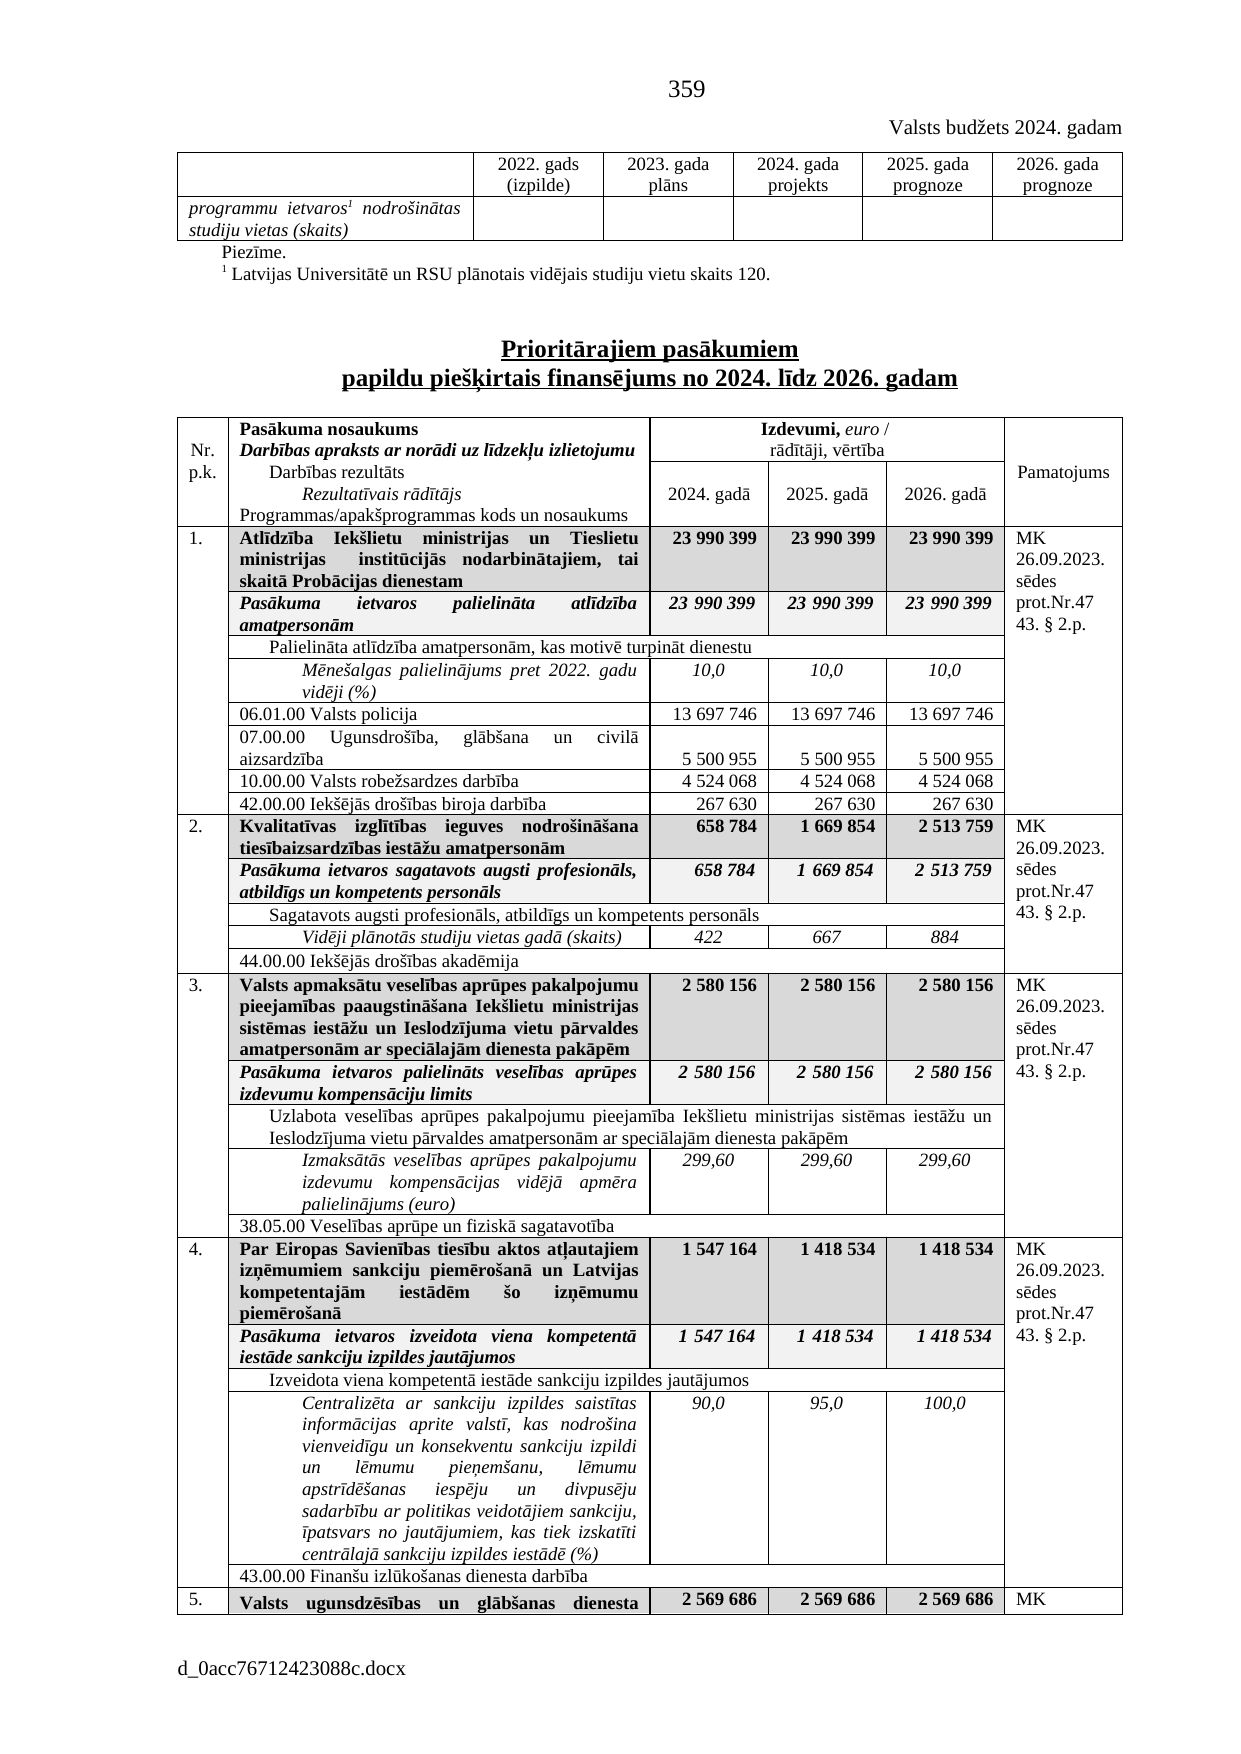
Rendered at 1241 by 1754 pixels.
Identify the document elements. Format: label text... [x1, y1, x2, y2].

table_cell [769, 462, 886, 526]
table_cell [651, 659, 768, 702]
text 1 Latvijas Universitātē un RSU plānotais vidējais studiju vietu skaits 120. [177, 263, 1122, 284]
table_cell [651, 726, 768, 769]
text Prioritārajiem pasākumiem [177, 334, 1122, 363]
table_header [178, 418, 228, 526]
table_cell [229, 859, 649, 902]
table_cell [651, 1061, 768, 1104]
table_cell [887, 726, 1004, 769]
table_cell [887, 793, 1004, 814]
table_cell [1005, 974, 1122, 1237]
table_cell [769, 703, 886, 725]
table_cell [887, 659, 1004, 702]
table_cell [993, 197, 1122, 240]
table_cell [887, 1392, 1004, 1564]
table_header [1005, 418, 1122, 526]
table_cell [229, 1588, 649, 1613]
table_header 2022. gads (izpilde) [474, 153, 603, 196]
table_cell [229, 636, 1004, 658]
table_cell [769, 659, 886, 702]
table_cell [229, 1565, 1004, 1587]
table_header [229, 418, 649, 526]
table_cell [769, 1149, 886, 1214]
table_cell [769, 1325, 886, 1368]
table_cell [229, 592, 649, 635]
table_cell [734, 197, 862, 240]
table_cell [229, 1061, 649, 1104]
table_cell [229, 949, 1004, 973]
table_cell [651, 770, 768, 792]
table_header 2024. gada projekts [734, 153, 862, 196]
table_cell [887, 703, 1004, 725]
table_header 2025. gada prognoze [863, 153, 992, 196]
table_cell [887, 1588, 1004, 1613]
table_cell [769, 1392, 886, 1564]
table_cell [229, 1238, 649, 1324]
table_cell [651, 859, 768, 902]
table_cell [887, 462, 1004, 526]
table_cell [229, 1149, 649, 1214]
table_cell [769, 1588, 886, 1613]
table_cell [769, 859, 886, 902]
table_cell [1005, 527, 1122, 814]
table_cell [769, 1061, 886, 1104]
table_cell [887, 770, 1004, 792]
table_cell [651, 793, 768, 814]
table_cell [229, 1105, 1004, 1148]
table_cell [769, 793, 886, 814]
text papildu piešķirtais finansējums no 2024. līdz 2026. gadam [177, 363, 1122, 392]
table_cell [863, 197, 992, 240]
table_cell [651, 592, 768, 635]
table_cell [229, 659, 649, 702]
text Piezīme. [177, 241, 1122, 263]
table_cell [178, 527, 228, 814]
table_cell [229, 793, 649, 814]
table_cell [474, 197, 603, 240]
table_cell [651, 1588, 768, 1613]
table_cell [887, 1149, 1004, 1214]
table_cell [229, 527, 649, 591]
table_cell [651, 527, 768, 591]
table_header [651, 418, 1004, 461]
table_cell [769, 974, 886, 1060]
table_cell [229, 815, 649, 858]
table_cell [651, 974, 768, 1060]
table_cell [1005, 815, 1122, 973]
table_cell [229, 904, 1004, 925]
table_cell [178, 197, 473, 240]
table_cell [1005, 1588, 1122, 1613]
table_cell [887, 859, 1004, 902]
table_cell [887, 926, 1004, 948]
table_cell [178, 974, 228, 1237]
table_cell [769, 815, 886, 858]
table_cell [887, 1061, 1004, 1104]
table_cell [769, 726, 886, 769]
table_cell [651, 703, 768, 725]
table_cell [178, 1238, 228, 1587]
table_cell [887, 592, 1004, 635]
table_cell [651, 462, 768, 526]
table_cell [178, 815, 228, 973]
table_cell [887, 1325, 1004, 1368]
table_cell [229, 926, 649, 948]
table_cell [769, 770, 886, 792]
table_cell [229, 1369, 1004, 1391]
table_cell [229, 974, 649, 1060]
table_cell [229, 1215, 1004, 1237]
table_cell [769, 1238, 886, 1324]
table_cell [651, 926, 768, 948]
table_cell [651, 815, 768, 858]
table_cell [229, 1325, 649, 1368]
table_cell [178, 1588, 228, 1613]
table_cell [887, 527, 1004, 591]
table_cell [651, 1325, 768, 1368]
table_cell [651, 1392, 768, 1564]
table_header 2023. gada plāns [604, 153, 733, 196]
table_header 2026. gada prognoze [993, 153, 1122, 196]
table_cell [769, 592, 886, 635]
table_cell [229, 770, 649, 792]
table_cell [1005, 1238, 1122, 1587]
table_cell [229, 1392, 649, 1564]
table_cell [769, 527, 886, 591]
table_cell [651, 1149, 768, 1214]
table_header [178, 153, 473, 196]
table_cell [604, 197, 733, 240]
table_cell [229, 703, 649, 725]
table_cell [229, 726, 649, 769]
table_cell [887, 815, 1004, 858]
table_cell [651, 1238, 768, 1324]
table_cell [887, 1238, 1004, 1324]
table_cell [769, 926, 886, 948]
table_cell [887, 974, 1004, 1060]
